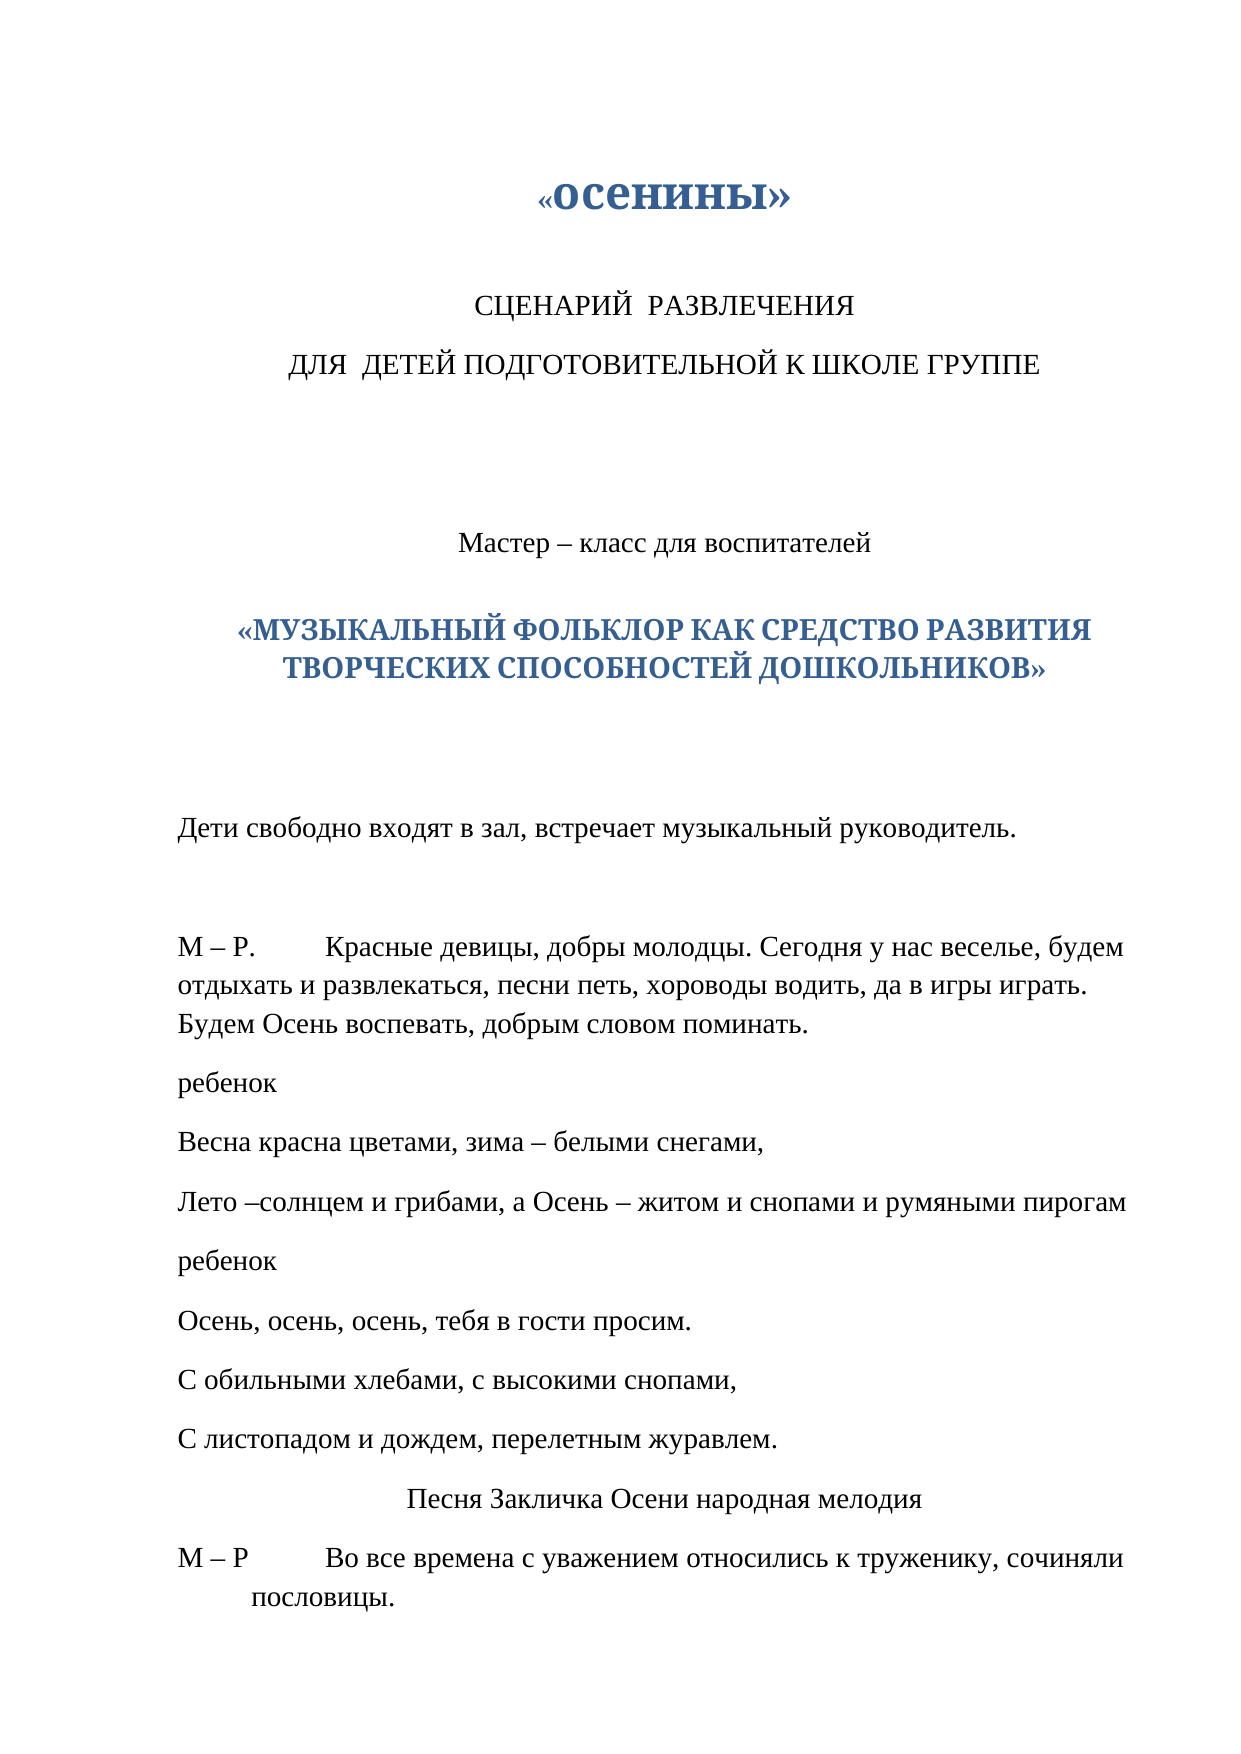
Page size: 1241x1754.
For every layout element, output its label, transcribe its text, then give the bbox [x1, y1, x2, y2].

text Лето –солнцем и грибами, а Осень – житом и снопами и румяными пирогам [177, 1184, 1152, 1217]
text Дети свободно входят в зал, встречает музыкальный руководитель. [177, 810, 1152, 843]
text М – Р. Красные девицы, добры молодцы. Сегодня у нас веселье, будем отдыхать и развлекаться, песни петь, хороводы водить, да в игры играть. Будем Осень воспевать, добрым словом поминать. [177, 929, 1152, 1039]
text ребенок [177, 1065, 1152, 1099]
text ребенок [177, 1243, 1152, 1277]
text Песня Закличка Осени народная мелодия [177, 1481, 1152, 1514]
text С листопадом и дождем, перелетным журавлем. [177, 1421, 1152, 1455]
text СЦЕНАРИЙ РАЗВЛЕЧЕНИЯ [177, 288, 1152, 322]
text Весна красна цветами, зима – белыми снегами, [177, 1124, 1152, 1158]
subtitle «МУЗЫКАЛЬНЫЙ ФОЛЬКЛОР КАК СРЕДСТВО РАЗВИТИЯ ТВОРЧЕСКИХ СПОСОБНОСТЕЙ ДОШКОЛЬНИКОВ» [177, 614, 1152, 686]
text Мастер – класс для воспитателей [177, 526, 1152, 559]
text С обильными хлебами, с высокими снопами, [177, 1362, 1152, 1396]
subtitle «осенины» [177, 168, 1152, 221]
text Осень, осень, осень, тебя в гости просим. [177, 1303, 1152, 1336]
text ДЛЯ ДЕТЕЙ ПОДГОТОВИТЕЛЬНОЙ К ШКОЛЕ ГРУППЕ [177, 347, 1152, 381]
text М – Р Во все времена с уважением относились к труженику, сочиняли пословицы. [177, 1540, 1152, 1612]
